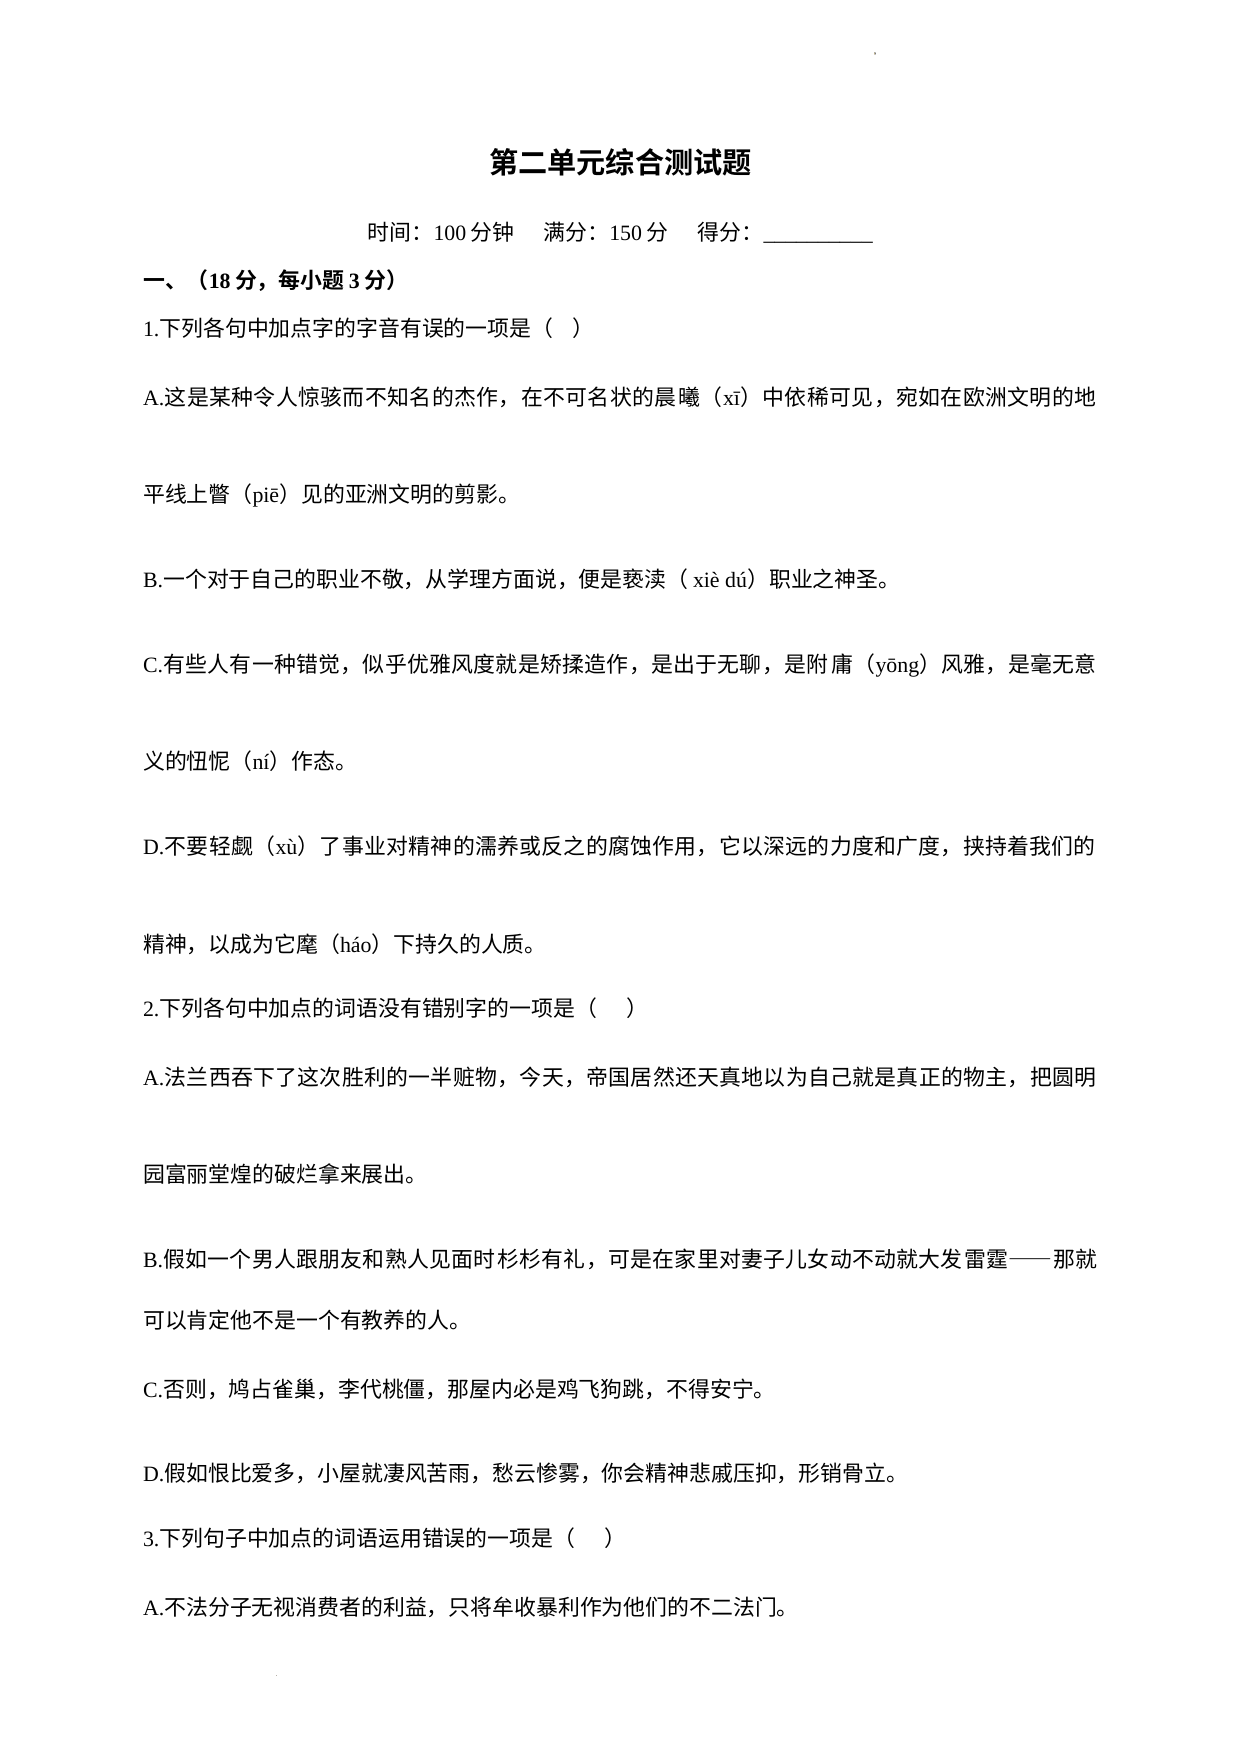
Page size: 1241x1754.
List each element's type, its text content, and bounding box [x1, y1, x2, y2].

text 2.下列各句中加点的词语没有错别字的一项是（ ） [143, 991, 1097, 1023]
text B.一个对于自己的职业不敬，从学理方面说，便是亵渎（ xiè dú）职业之神圣。 [143, 541, 1097, 606]
text 1.下列各句中加点字的字音有误的一项是（ ） [143, 311, 1097, 343]
text A.不法分子无视消费者的利益，只将牟收暴利作为他们的不二法门。 [143, 1569, 1097, 1634]
text D.假如恨比爱多，小屋就凄风苦雨，愁云惨雾，你会精神悲戚压抑，形销骨立。 [143, 1436, 1097, 1501]
text 一、（18分，每小题3分） [143, 262, 1097, 295]
text C.否则，鸠占雀巢，李代桃僵，那屋内必是鸡飞狗跳，不得安宁。 [143, 1351, 1097, 1416]
text 第二单元综合测试题 [143, 128, 1097, 193]
text C.有些人有一种错觉，似乎优雅风度就是矫揉造作，是出于无聊，是附庸（yōng）风雅，是毫无意义的忸怩（ní）作态。 [143, 626, 1097, 789]
text A.法兰西吞下了这次胜利的一半赃物，今天，帝国居然还天真地以为自己就是真正的物主，把圆明园富丽堂煌的破烂拿来展出。 [143, 1039, 1097, 1202]
text 3.下列句子中加点的词语运用错误的一项是（ ） [143, 1521, 1097, 1553]
text A.这是某种令人惊骇而不知名的杰作，在不可名状的晨曦（xī）中依稀可见，宛如在欧洲文明的地平线上瞥（piē）见的亚洲文明的剪影。 [143, 359, 1097, 522]
text D.不要轻觑（xù）了事业对精神的濡养或反之的腐蚀作用，它以深远的力度和广度，挟持着我们的精神，以成为它麾（háo）下持久的人质。 [143, 808, 1097, 971]
text 时间：100分钟 满分：150分 得分：__________ [143, 214, 1097, 247]
text B.假如一个男人跟朋友和熟人见面时杉杉有礼，可是在家里对妻子儿女动不动就大发雷霆——那就可以肯定他不是一个有教养的人。 [143, 1221, 1097, 1335]
